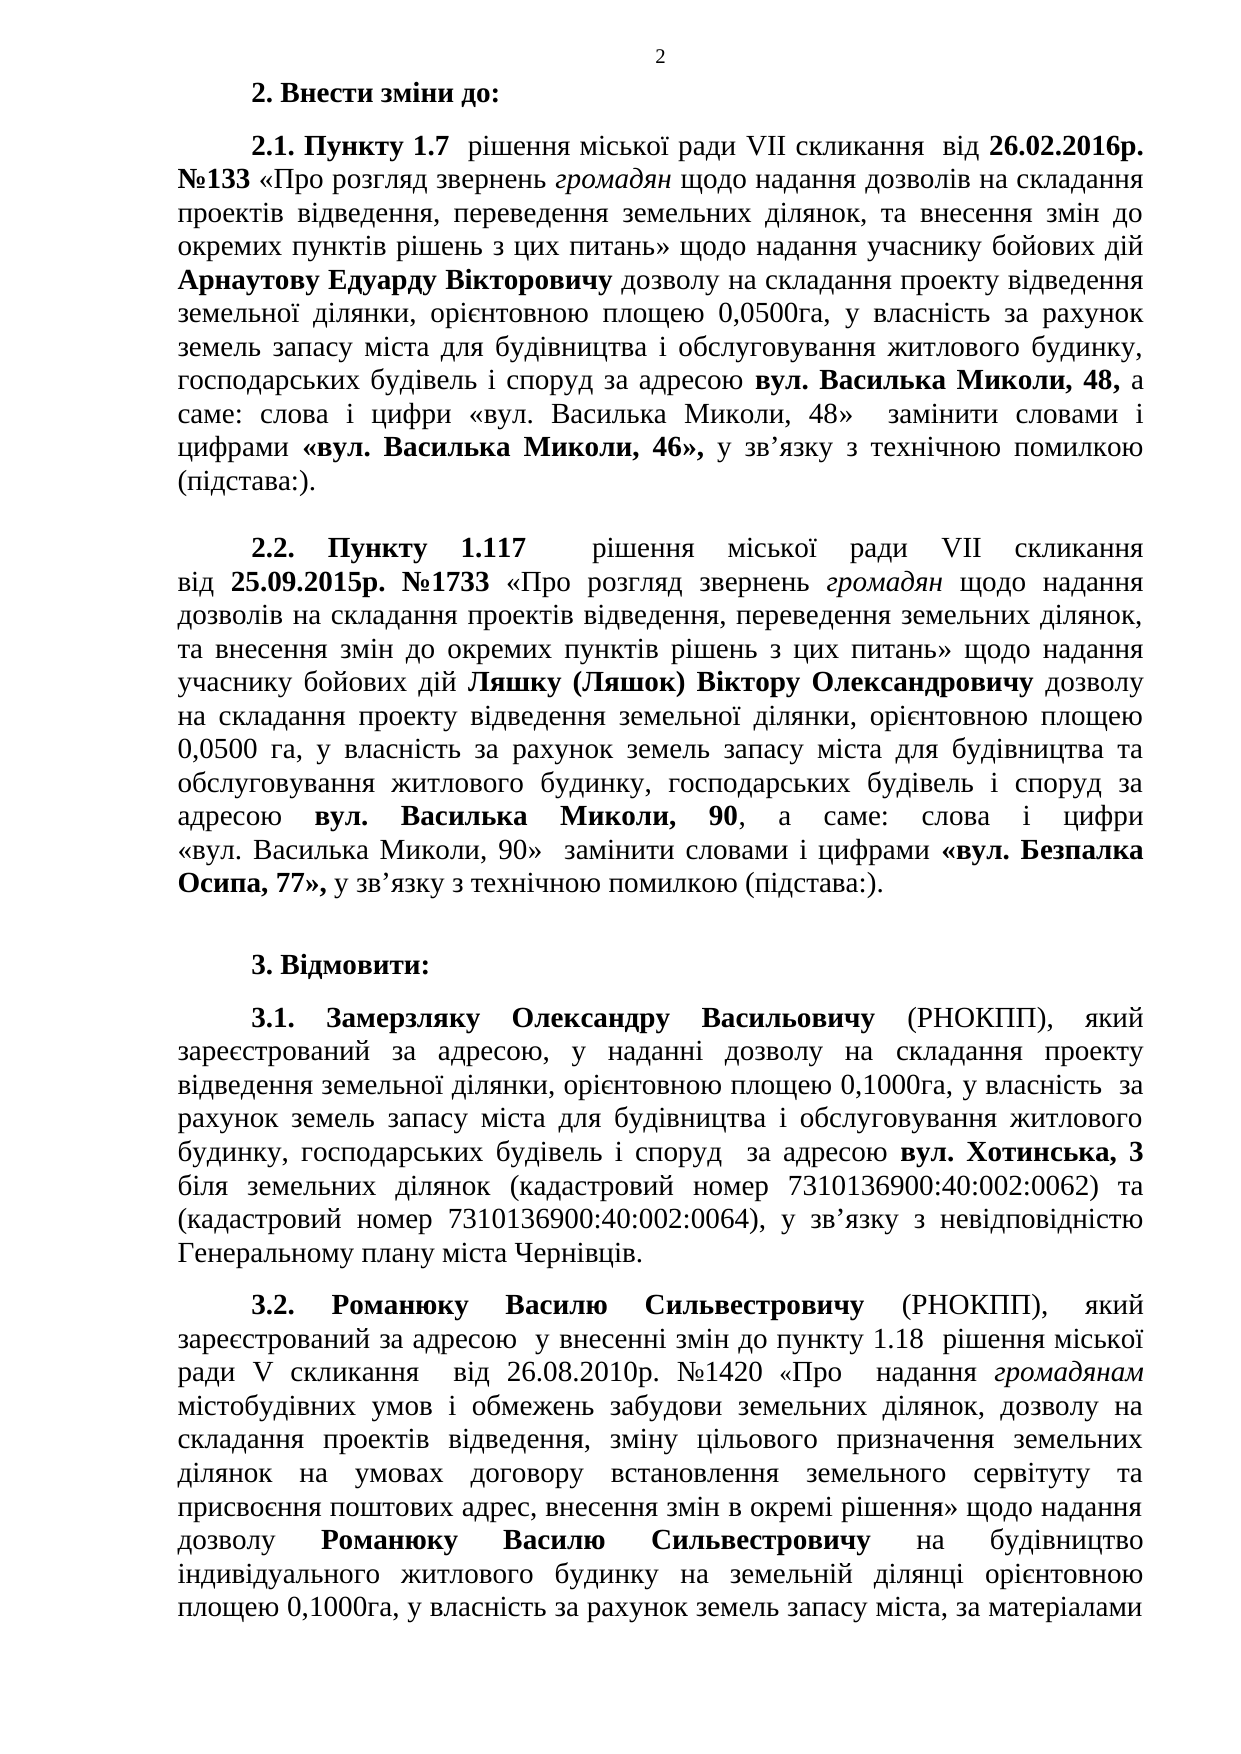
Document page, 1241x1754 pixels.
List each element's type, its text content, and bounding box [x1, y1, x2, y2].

text 2.2. Пункту 1.117 рішення міської ради VІІ скликання від 25.09.2015р. №1733 «Про розгляд звернень громадян щодо надання дозволів на складання проектів відведення, переведення земельних ділянок, та внесення змін до окремих пунктів рішень з цих питань» щодо надання учаснику бойових дій Ляшку (Ляшок) Віктору Олександровичу дозволу на складання проекту відведення земельної ділянки, орієнтовною площею , у власність за рахунок земель запасу міста для будівництва та обслуговування житлового будинку, господарських будівель і споруд за адресою вул. Василька Миколи, 90, а саме: слова і цифри «вул. Василька Миколи, 90» замінити словами і цифрами «вул. Безпалка Осипа, 77», у зв’язку з технічною помилкою (підстава:). [177, 530, 1144, 899]
text 3.1. Замерзляку Олександру Васильовичу (РНОКПП), який зареєстрований за адресою, у наданні дозволу на складання проекту відведення земельної ділянки, орієнтовною площею 0,1000га, у власність за рахунок земель запасу міста для будівництва і обслуговування житлового будинку, господарських будівель і споруд за адресою вул. Хотинська, 3 біля земельних ділянок (кадастровий номер 7310136900:40:002:0062) та (кадастровий номер 7310136900:40:002:0064), у зв’язку з невідповідністю Генеральному плану міста Чернівців. [177, 1000, 1144, 1268]
text 2. Внести зміни до: [177, 75, 1144, 108]
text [177, 1287, 1144, 1623]
text 2.1. Пункту 1.7 рішення міської ради VІІ скликання від 26.02.2016р. №133 «Про розгляд звернень громадян щодо надання дозволів на складання проектів відведення, переведення земельних ділянок, та внесення змін до окремих пунктів рішень з цих питань» щодо надання учаснику бойових дій Арнаутову Едуарду Вікторовичу дозволу на складання проекту відведення земельної ділянки, орієнтовною площею 0,0500га, у власність за рахунок земель запасу міста для будівництва і обслуговування житлового будинку, господарських будівель і споруд за адресою вул. Василька Миколи, 48, а саме: слова і цифри «вул. Василька Миколи, 48» замінити словами і цифрами «вул. Василька Миколи, 46», у зв’язку з технічною помилкою (підстава:). [177, 128, 1144, 497]
text 3. Відмовити: [177, 947, 1144, 981]
